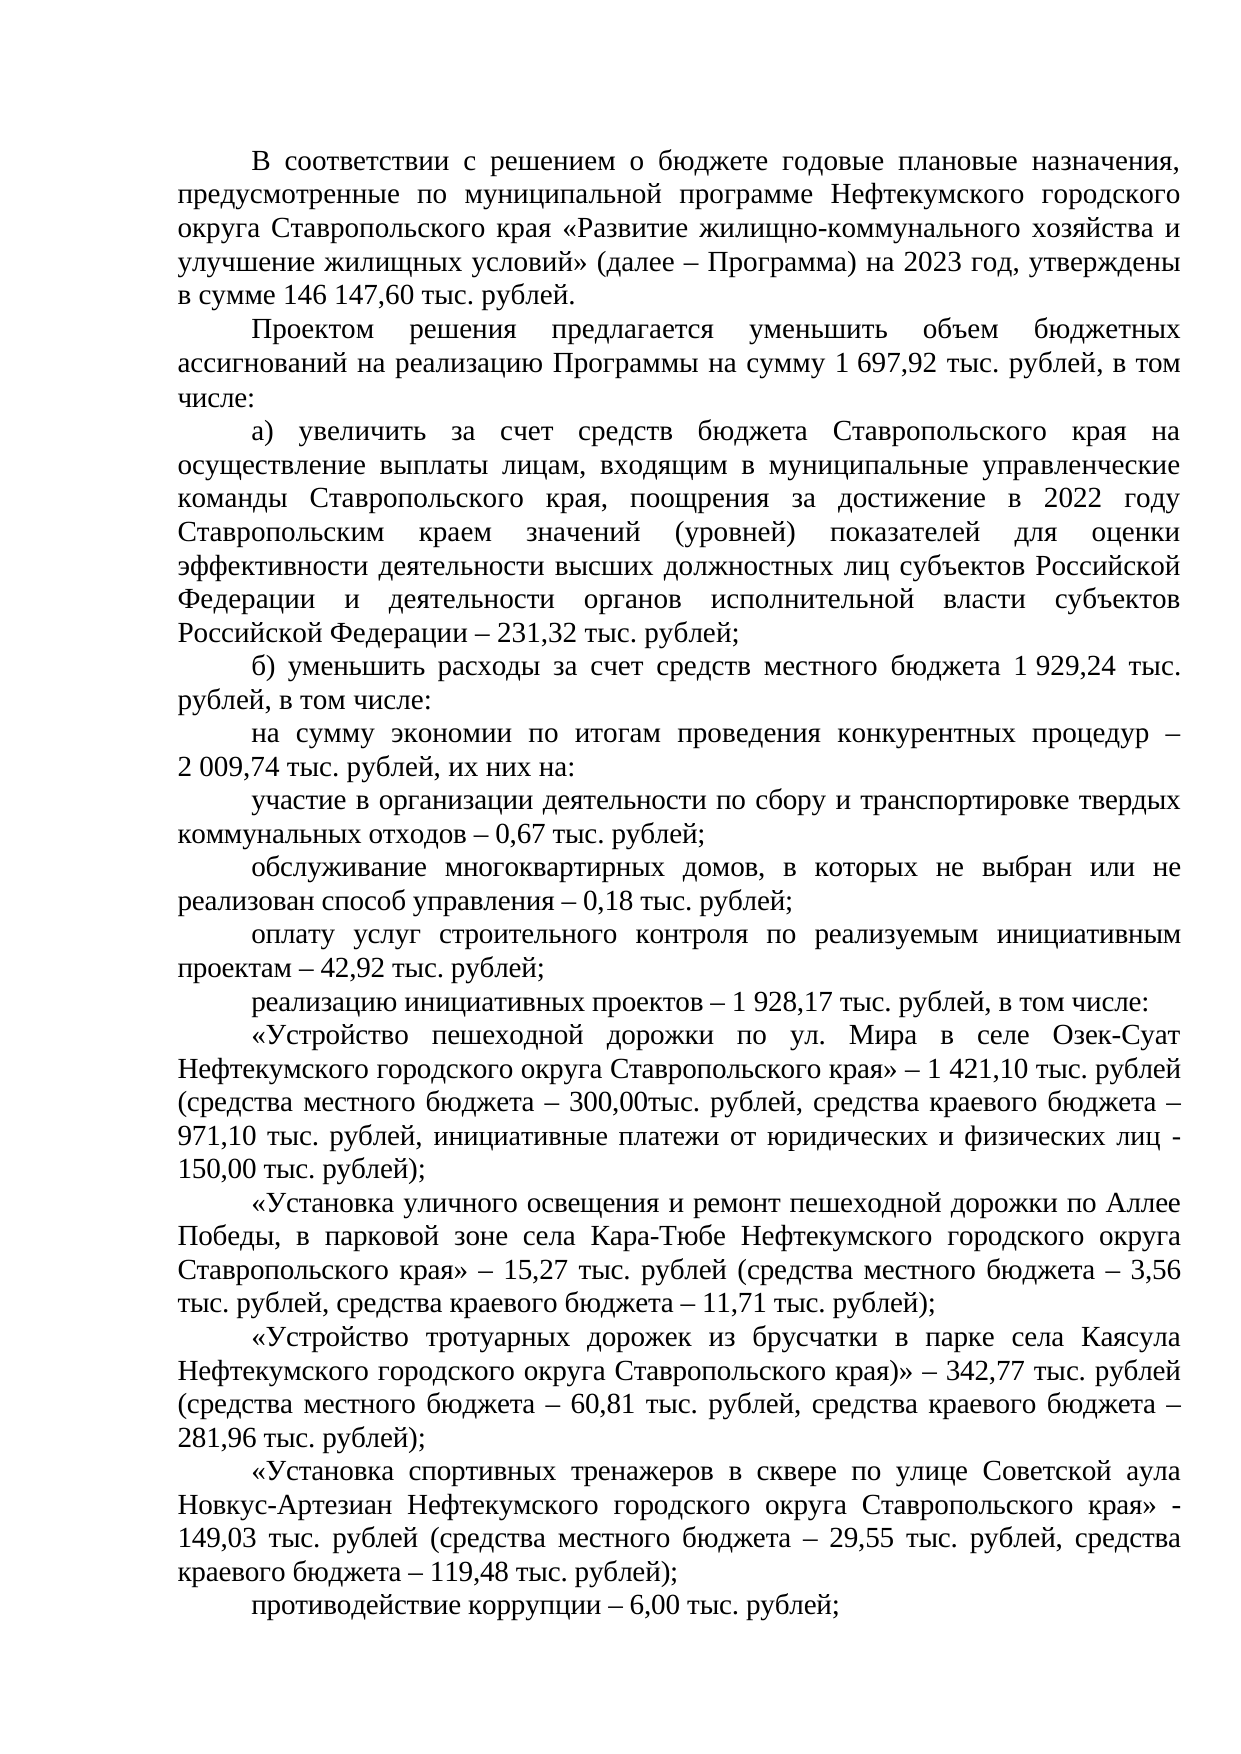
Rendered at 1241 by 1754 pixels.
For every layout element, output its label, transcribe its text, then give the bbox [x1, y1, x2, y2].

text оплату услуг строительного контроля по реализуемым инициативным проектам – 42,92 тыс. рублей; [177, 917, 1181, 984]
text «Устройство тротуарных дорожек из брусчатки в парке села Каясула Нефтекумского городского округа Ставропольского края)» – 342,77 тыс. рублей (средства местного бюджета – 60,81 тыс. рублей, средства краевого бюджета – 281,96 тыс. рублей); [177, 1319, 1181, 1453]
text обслуживание многоквартирных домов, в которых не выбран или не реализован способ управления – 0,18 тыс. рублей; [177, 849, 1181, 917]
text б) уменьшить расходы за счет средств местного бюджета 1 929,24 тыс. рублей, в том числе: [177, 648, 1181, 715]
text участие в организации деятельности по сбору и транспортировке твердых коммунальных отходов – 0,67 тыс. рублей; [177, 782, 1181, 849]
text «Устройство пешеходной дорожки по ул. Мира в селе Озек-Суат Нефтекумского городского округа Ставропольского края» – 1 421,10 тыс. рублей (средства местного бюджета – 300,00тыс. рублей, средства краевого бюджета – 971,10 тыс. рублей, инициативные платежи от юридических и физических лиц - 150,00 тыс. рублей); [177, 1017, 1181, 1185]
text на сумму экономии по итогам проведения конкурентных процедур – 2 009,74 тыс. рублей, их них на: [177, 715, 1181, 782]
text противодействие коррупции – 6,00 тыс. рублей; [177, 1587, 1181, 1621]
text «Установка спортивных тренажеров в сквере по улице Советской аула Новкус-Артезиан Нефтекумского городского округа Ставропольского края» - 149,03 тыс. рублей (средства местного бюджета – 29,55 тыс. рублей, средства краевого бюджета – 119,48 тыс. рублей); [177, 1453, 1181, 1587]
text В соответствии с решением о бюджете годовые плановые назначения, предусмотренные по муниципальной программе Нефтекумского городского округа Ставропольского края «Развитие жилищно-коммунального хозяйства и улучшение жилищных условий» (далее – Программа) на 2023 год, утверждены в сумме 146 147,60 тыс. рублей. [177, 143, 1181, 311]
text Проектом решения предлагается уменьшить объем бюджетных ассигнований на реализацию Программы на сумму 1 697,92 тыс. рублей, в том числе: [177, 311, 1181, 413]
text «Установка уличного освещения и ремонт пешеходной дорожки по Аллее Победы, в парковой зоне села Кара-Тюбе Нефтекумского городского округа Ставропольского края» – 15,27 тыс. рублей (средства местного бюджета – 3,56 тыс. рублей, средства краевого бюджета – 11,71 тыс. рублей); [177, 1185, 1181, 1319]
text реализацию инициативных проектов – 1 928,17 тыс. рублей, в том числе: [177, 984, 1181, 1017]
text а) увеличить за счет средств бюджета Ставропольского края на осуществление выплаты лицам, входящим в муниципальные управленческие команды Ставропольского края, поощрения за достижение в 2022 году Ставропольским краем значений (уровней) показателей для оценки эффективности деятельности высших должностных лиц субъектов Российской Федерации и деятельности органов исполнительной власти субъектов Российской Федерации – 231,32 тыс. рублей; [177, 413, 1181, 648]
